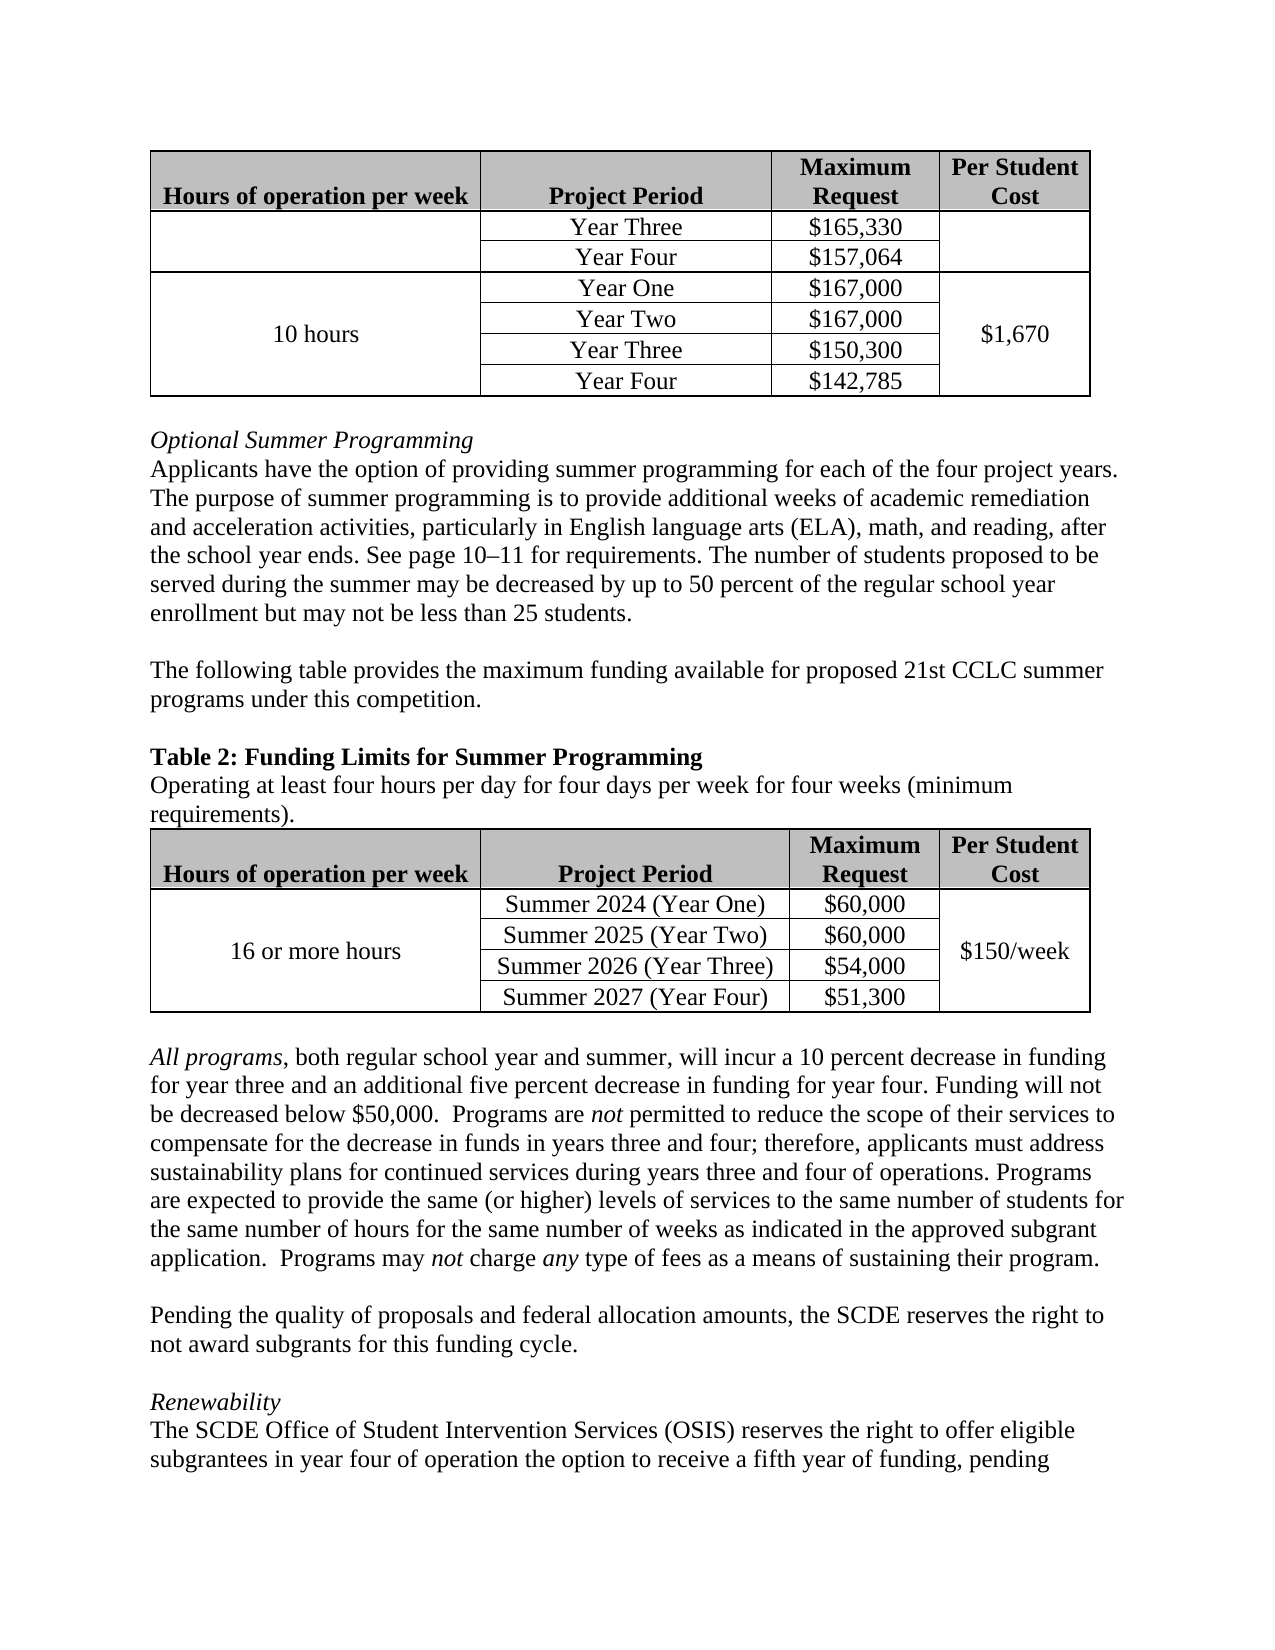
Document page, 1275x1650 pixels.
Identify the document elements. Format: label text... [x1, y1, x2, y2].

table_cell Summer 2024 (Year One) [481, 890, 789, 918]
table_cell Summer 2027 (Year Four) [481, 981, 789, 1011]
table_cell Year Two [481, 303, 771, 333]
table_cell $167,000 [772, 273, 939, 302]
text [150, 1415, 1125, 1473]
table_cell Year Four [481, 365, 771, 394]
table_cell $157,064 [772, 241, 939, 271]
table_header Maximum Request [772, 152, 939, 209]
table_cell 10 hours [151, 273, 480, 394]
text The following table provides the maximum funding available for proposed 21st CCLC summer programs under this competition. [150, 655, 1125, 713]
table_cell Year Three [481, 212, 771, 240]
text All programs, both regular school year and summer, will incur a 10 percent decrease in funding for year three and an additional five percent decrease in funding for year four. Funding will not be decreased below $50,000. Programs are not permitted to reduce the scope of their services to compensate for the decrease in funds in years three and four; therefore, applicants must address sustainability plans for continued services during years three and four of operations. Programs are expected to provide the same (or higher) levels of services to the same number of students for the same number of hours for the same number of weeks as indicated in the approved subgrant application. Programs may not charge any type of fees as a means of sustaining their program. [150, 1042, 1125, 1272]
table_header Maximum Request [790, 830, 939, 887]
text Pending the quality of proposals and federal allocation amounts, the SCDE reserves the right to not award subgrants for this funding cycle. [150, 1300, 1125, 1358]
text Optional Summer Programming [150, 425, 1125, 454]
text Table 2: Funding Limits for Summer Programming [150, 742, 1125, 770]
table_cell $54,000 [790, 950, 939, 980]
table_header Per Student Cost [940, 830, 1089, 887]
text Renewability [150, 1387, 1125, 1415]
table_header Hours of operation per week [151, 152, 480, 209]
table_cell $165,330 [772, 212, 939, 240]
table_cell 16 or more hours [151, 890, 480, 1011]
table_cell $60,000 [790, 919, 939, 949]
table_header Project Period [481, 830, 789, 887]
table_header Project Period [481, 152, 771, 209]
table_cell $150,300 [772, 334, 939, 364]
table_cell $142,785 [772, 365, 939, 394]
table_cell $150/week [940, 890, 1089, 1011]
text Applicants have the option of providing summer programming for each of the four project years. The purpose of summer programming is to provide additional weeks of academic remediation and acceleration activities, particularly in English language arts (ELA), math, and reading, after the school year ends. See page 10–11 for requirements. The number of students proposed to be served during the summer may be decreased by up to 50 percent of the regular school year enrollment but may not be less than 25 students. [150, 454, 1125, 627]
table_cell Summer 2026 (Year Three) [481, 950, 789, 980]
table_cell Year One [481, 273, 771, 302]
table_cell Summer 2025 (Year Two) [481, 919, 789, 949]
table_cell $1,670 [940, 273, 1089, 394]
table_cell Year Four [481, 241, 771, 271]
table_header Per Student Cost [940, 152, 1089, 209]
table_cell $51,300 [790, 981, 939, 1011]
text Operating at least four hours per day for four days per week for four weeks (minimum requirements). [150, 770, 1125, 828]
table_header Hours of operation per week [151, 830, 480, 887]
table_cell $60,000 [790, 890, 939, 918]
table_cell $167,000 [772, 303, 939, 333]
table_cell Year Three [481, 334, 771, 364]
